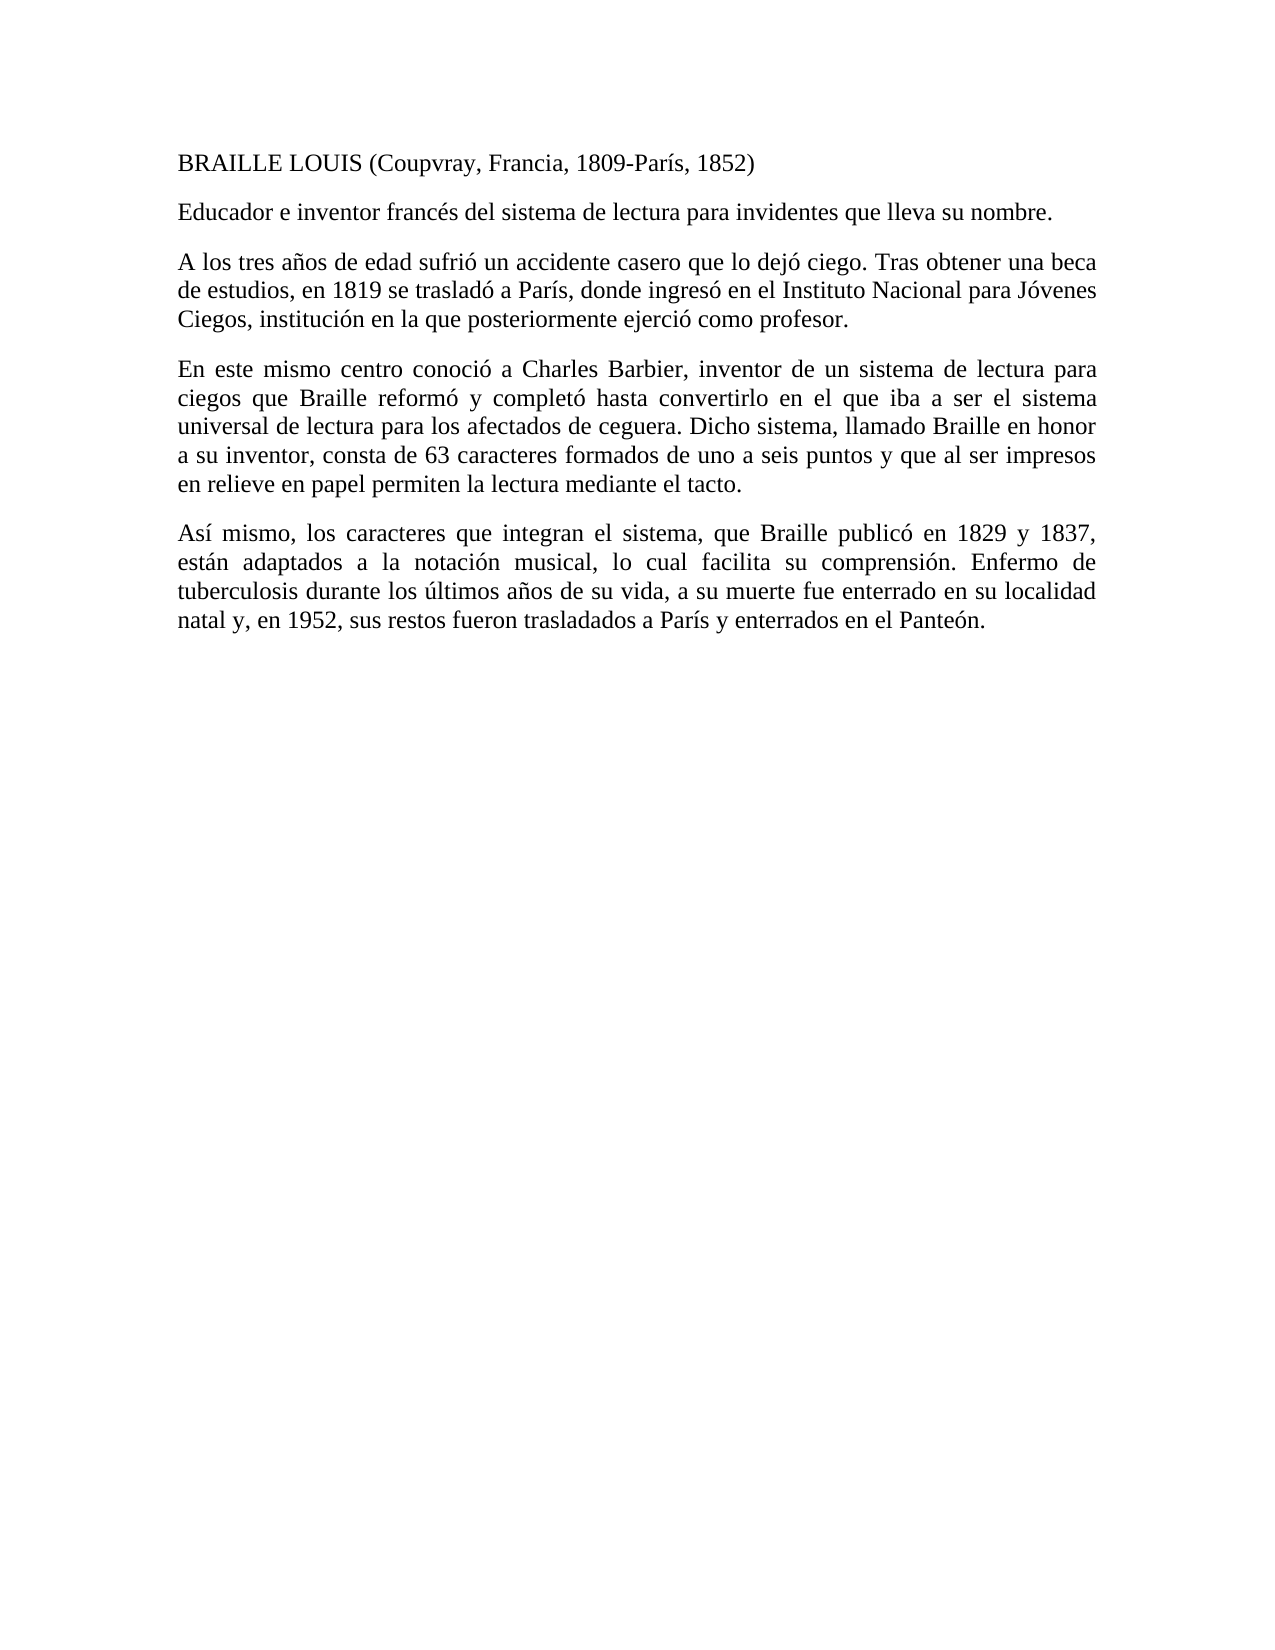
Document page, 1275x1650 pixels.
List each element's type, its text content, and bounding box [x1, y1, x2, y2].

text Así mismo, los caracteres que integran el sistema, que Braille publicó en 1829 y 1837, están adaptados a la notación musical, lo cual facilita su comprensión. Enfermo de tuberculosis durante los últimos años de su vida, a su muerte fue enterrado en su localidad natal y, en 1952, sus restos fueron trasladados a París y enterrados en el Panteón. [177, 518, 1098, 633]
text BRAILLE LOUIS (Coupvray, Francia, 1809-París, 1852) [177, 148, 1098, 176]
text Educador e inventor francés del sistema de lectura para invidentes que lleva su nombre. [177, 197, 1098, 226]
text En este mismo centro conoció a Charles Barbier, inventor de un sistema de lectura para ciegos que Braille reformó y completó hasta convertirlo en el que iba a ser el sistema universal de lectura para los afectados de ceguera. Dicho sistema, llamado Braille en honor a su inventor, consta de 63 caracteres formados de uno a seis puntos y que al ser impresos en relieve en papel permiten la lectura mediante el tacto. [177, 354, 1098, 498]
text A los tres años de edad sufrió un accidente casero que lo dejó ciego. Tras obtener una beca de estudios, en 1819 se trasladó a París, donde ingresó en el Instituto Nacional para Jóvenes Ciegos, institución en la que posteriormente ejerció como profesor. [177, 247, 1098, 333]
